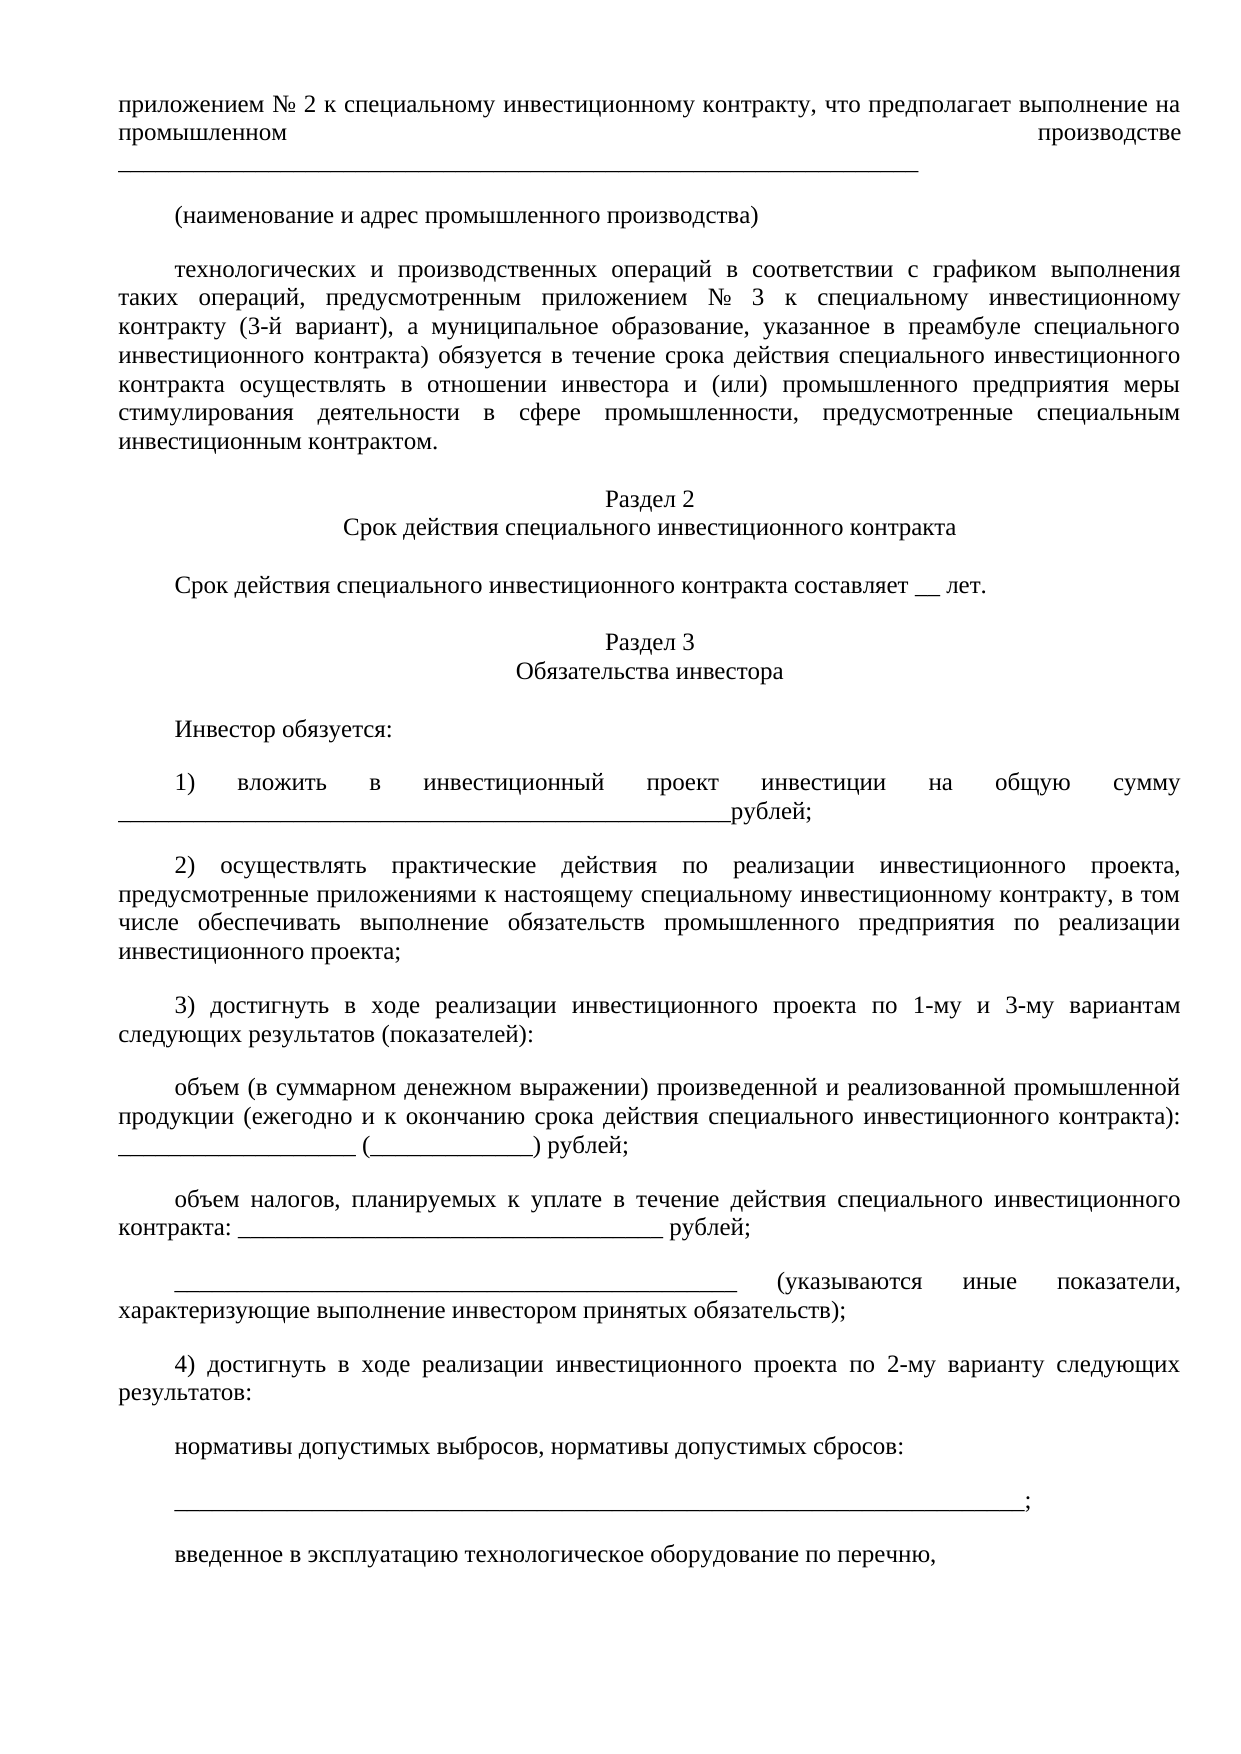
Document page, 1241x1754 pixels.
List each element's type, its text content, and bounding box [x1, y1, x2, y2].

text 2) осуществлять практические действия по реализации инвестиционного проекта, предусмотренные приложениями к настоящему специальному инвестиционному контракту, в том числе обеспечивать выполнение обязательств промышленного предприятия по реализации инвестиционного проекта; [118, 850, 1181, 965]
text объем налогов, планируемых к уплате в течение действия специального инвестиционного контракта: __________________________________ рублей; [118, 1184, 1181, 1241]
text (наименование и адрес промышленного производства) [118, 200, 1181, 229]
text 3) достигнуть в ходе реализации инвестиционного проекта по 1-му и 3-му вариантам следующих результатов (показателей): [118, 990, 1181, 1047]
text Срок действия специального инвестиционного контракта составляет __ лет. [118, 570, 1181, 599]
text ____________________________________________________________________; [118, 1485, 1181, 1514]
text Срок действия специального инвестиционного контракта [118, 512, 1181, 541]
text Раздел 2 [118, 484, 1181, 512]
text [118, 89, 1181, 175]
text Обязательства инвестора [118, 656, 1181, 685]
text технологических и производственных операций в соответствии с графиком выполнения таких операций, предусмотренным приложением № 3 к специальному инвестиционному контракту (3-й вариант), а муниципальное образование, указанное в преамбуле специального инвестиционного контракта) обязуется в течение срока действия специального инвестиционного контракта осуществлять в отношении инвестора и (или) промышленного предприятия меры стимулирования деятельности в сфере промышленности, предусмотренные специальным инвестиционным контрактом. [118, 254, 1181, 455]
text Инвестор обязуется: [118, 714, 1181, 742]
text 1) вложить в инвестиционный проект инвестиции на общую сумму _________________________________________________рублей; [118, 767, 1181, 825]
text Раздел 3 [118, 627, 1181, 656]
text введенное в эксплуатацию технологическое оборудование по перечню, [118, 1539, 1181, 1567]
text нормативы допустимых выбросов, нормативы допустимых сбросов: [118, 1431, 1181, 1460]
text 4) достигнуть в ходе реализации инвестиционного проекта по 2-му варианту следующих результатов: [118, 1349, 1181, 1406]
text объем (в суммарном денежном выражении) произведенной и реализованной промышленной продукции (ежегодно и к окончанию срока действия специального инвестиционного контракта): ___________________ (_____________) рублей; [118, 1072, 1181, 1159]
text _____________________________________________ (указываются иные показатели, характеризующие выполнение инвестором принятых обязательств); [118, 1266, 1181, 1324]
